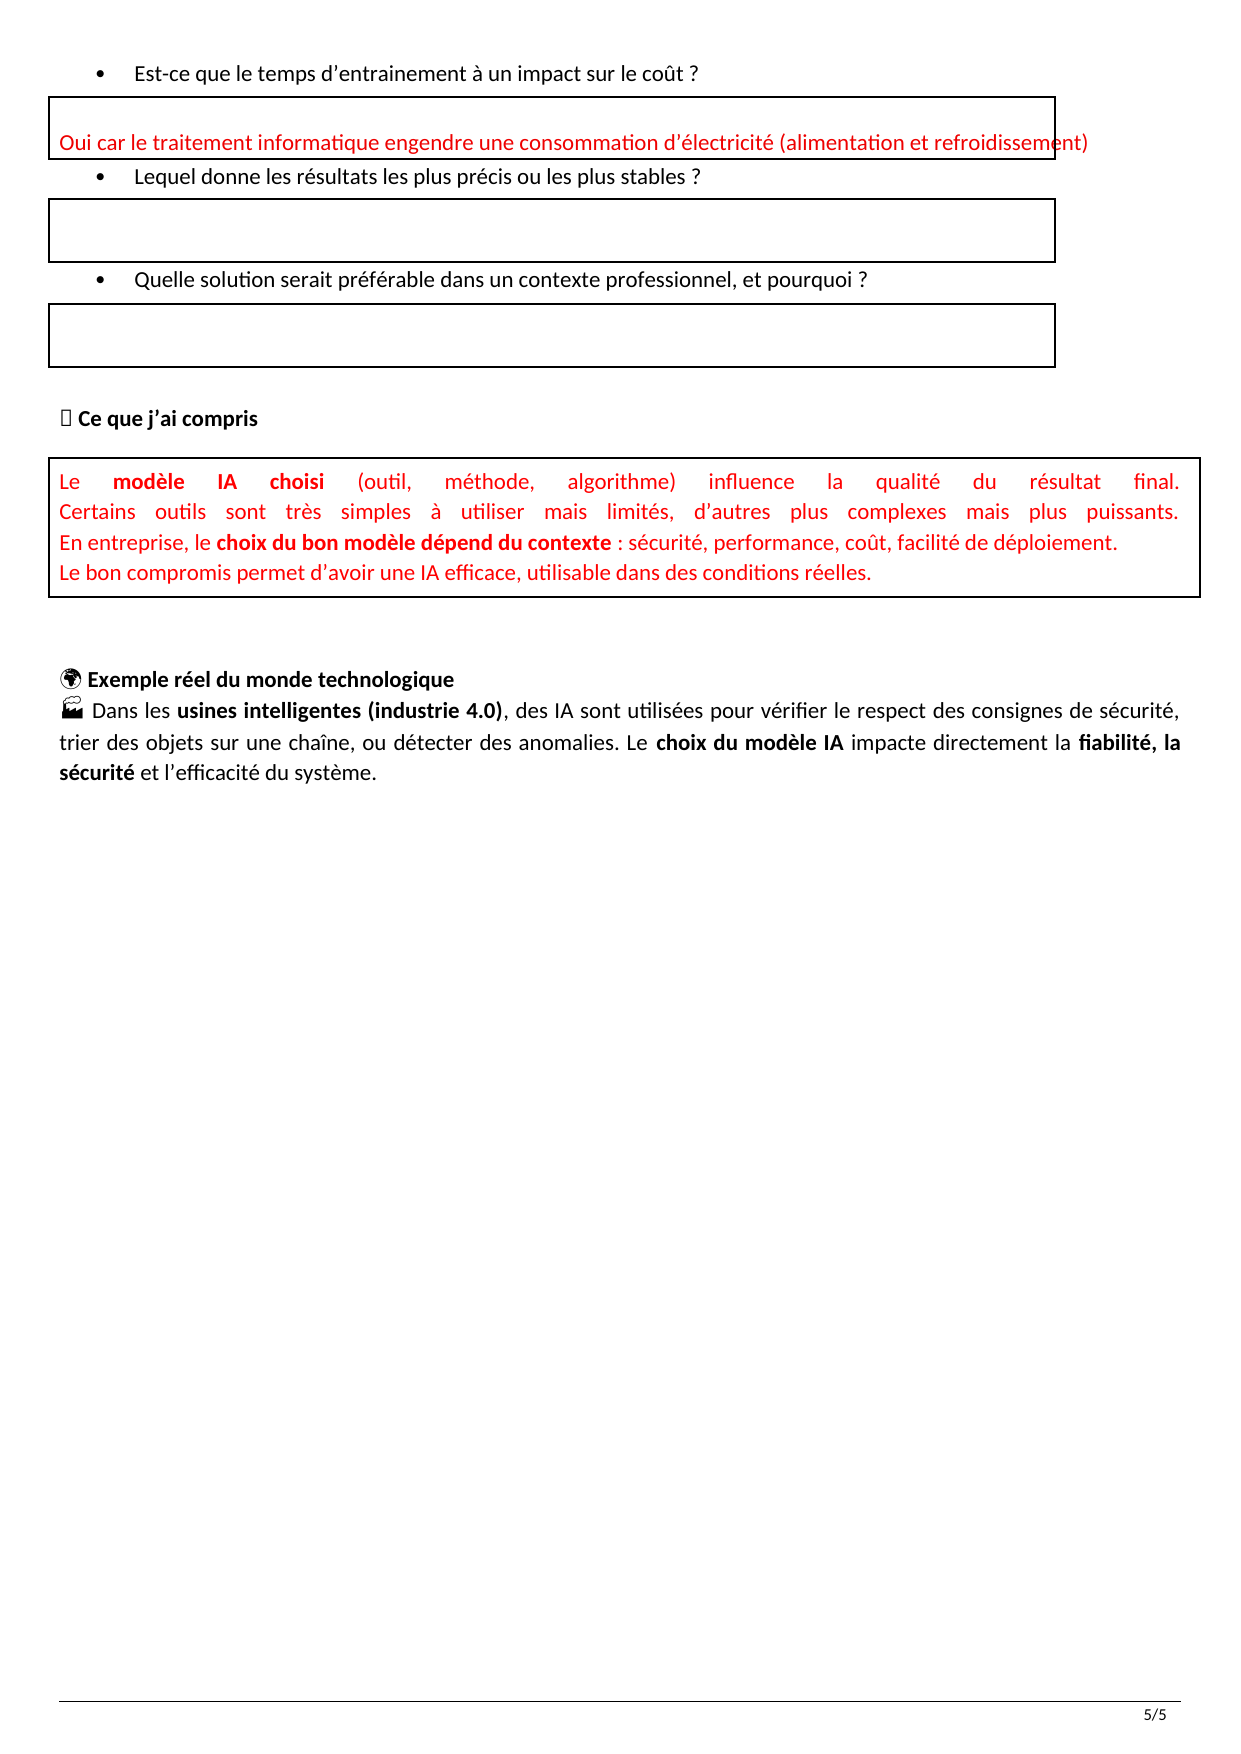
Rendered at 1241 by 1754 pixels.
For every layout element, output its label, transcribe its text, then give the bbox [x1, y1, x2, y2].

text Le modèle IA choisi (outil, méthode, algorithme) influence la qualité du résultat final. Certains outils sont très simples à utiliser mais limités, d’autres plus complexes mais plus puissants. En entreprise, le choix du bon modèle dépend du contexte : sécurité, performance, coût, facilité de déploiement. [59, 467, 1181, 556]
list Lequel donne les résultats les plus précis ou les plus stables ? [97, 162, 1181, 190]
text 🏭 Dans les usines intelligentes (industrie 4.0), des IA sont utilisées pour vérifier le respect des consignes de sécurité, trier des objets sur une chaîne, ou détecter des anomalies. Le choix du modèle IA impacte directement la fiabilité, la sécurité et l’efficacité du système. [59, 694, 1181, 786]
text Oui car le traitement informatique engendre une consommation d’électricité (alimentation et refroidissement) [59, 128, 1054, 156]
text Le bon compromis permet d’avoir une IA efficace, utilisable dans des conditions réelles. [59, 558, 1181, 586]
text 🌍 Exemple réel du monde technologique [59, 663, 1181, 694]
list Est-ce que le temps d’entrainement à un impact sur le coût ? [97, 59, 1181, 87]
text 🧠 Ce que j’ai compris [59, 402, 1181, 433]
list Quelle solution serait préférable dans un contexte professionnel, et pourquoi ? [97, 265, 1181, 293]
